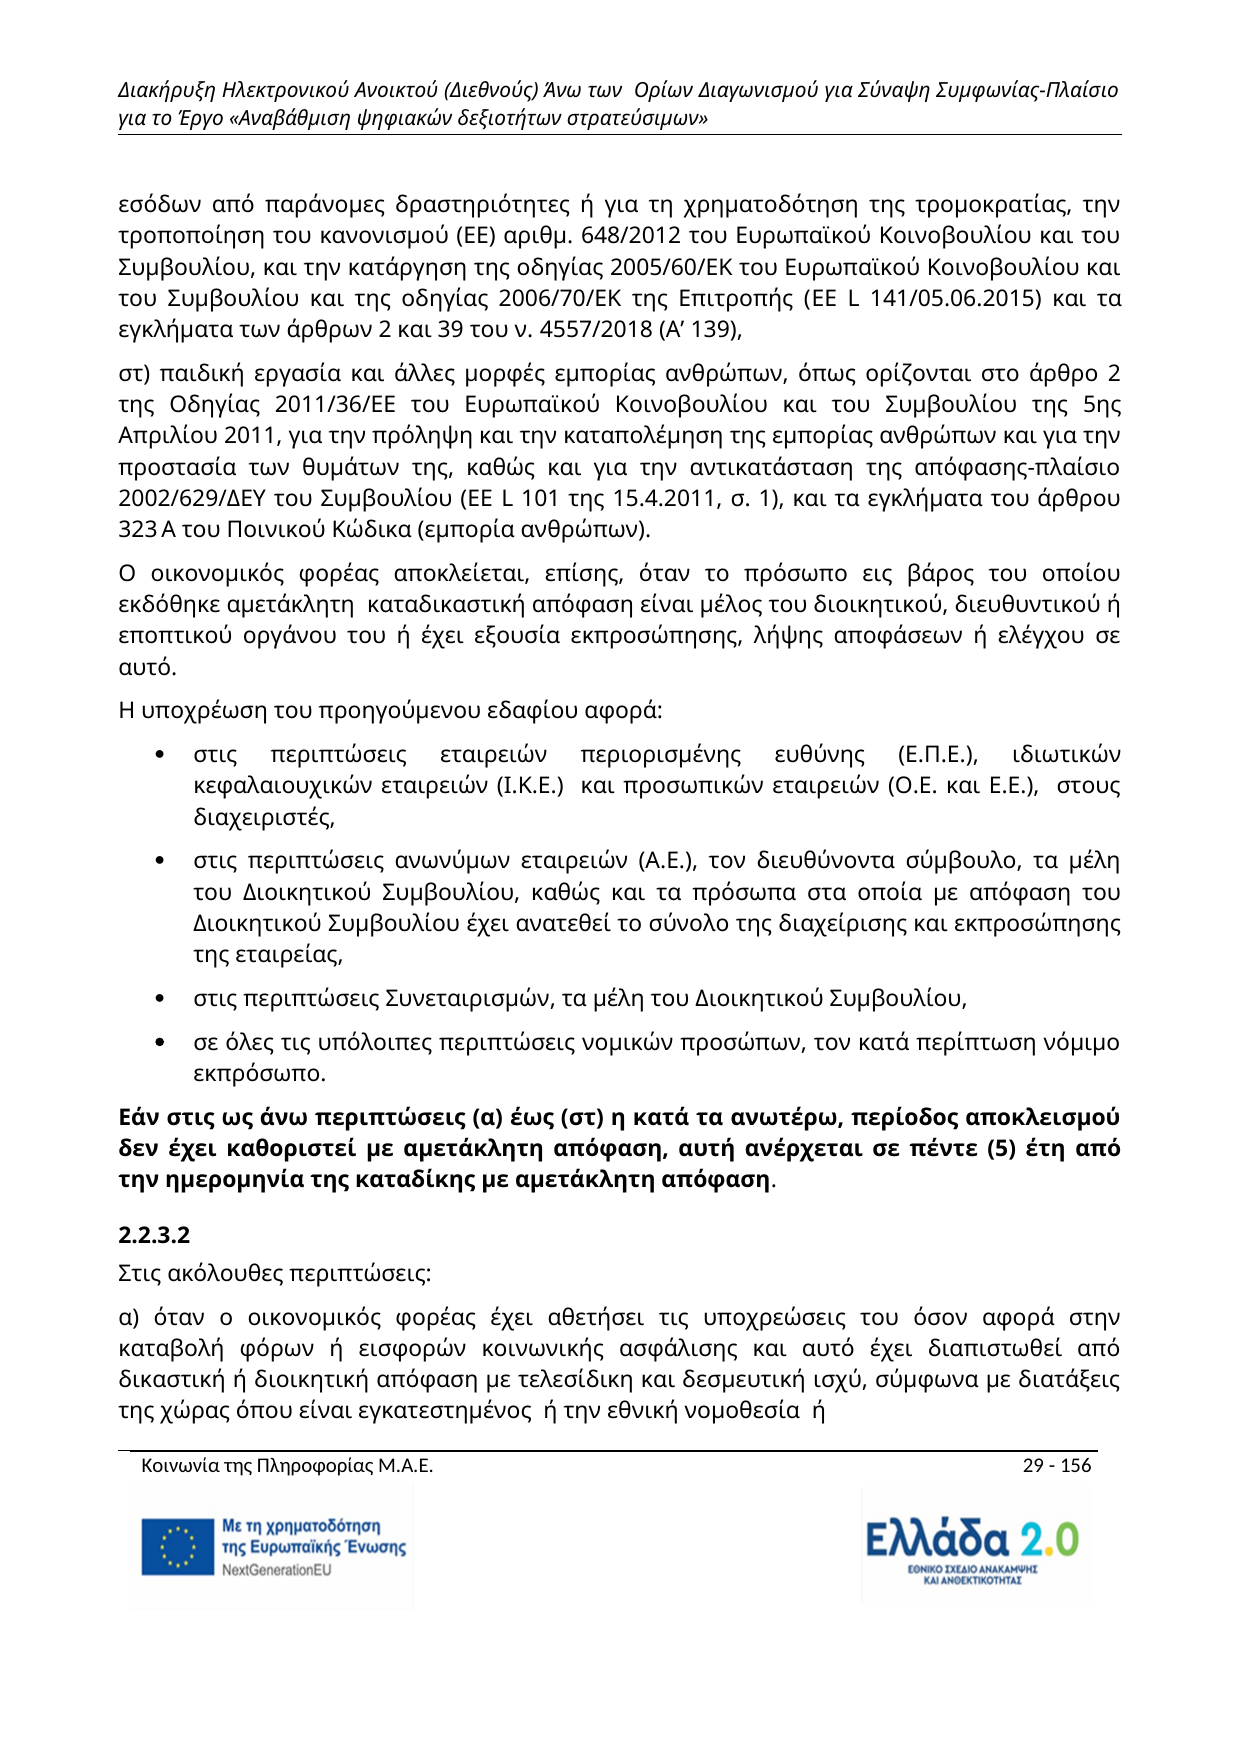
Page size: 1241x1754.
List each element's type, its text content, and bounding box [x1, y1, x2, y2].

list σε όλες τις υπόλοιπες περιπτώσεις νομικών προσώπων, τον κατά περίπτωση νόμιμο εκπρόσωπο. [156, 1026, 1122, 1088]
picture [118, 1478, 1092, 1670]
text Η υποχρέωση του προηγούμενου εδαφίου αφορά: [118, 694, 1122, 726]
text στ) παιδική εργασία και άλλες μορφές εμπορίας ανθρώπων, όπως ορίζονται στο άρθρο 2 της Οδηγίας 2011/36/ΕΕ του Ευρωπαϊκού Κοινοβουλίου και του Συμβουλίου της 5ης Απριλίου 2011, για την πρόληψη και την καταπολέμηση της εμπορίας ανθρώπων και για την προστασία των θυμάτων της, καθώς και για την αντικατάσταση της απόφασης-πλαίσιο 2002/629/ΔΕΥ του Συμβουλίου (ΕΕ L 101 της 15.4.2011, σ. 1), και τα εγκλήματα του άρθρου 323 Α του Ποινικού Κώδικα (εμπορία ανθρώπων). [118, 357, 1122, 544]
list στις περιπτώσεις Συνεταιρισμών, τα μέλη του Διοικητικού Συμβουλίου, [156, 982, 1122, 1013]
text α) όταν ο οικονομικός φορέας έχει αθετήσει τις υποχρεώσεις του όσον αφορά στην καταβολή φόρων ή εισφορών κοινωνικής ασφάλισης και αυτό έχει διαπιστωθεί από δικαστική ή διοικητική απόφαση με τελεσίδικη και δεσμευτική ισχύ, σύμφωνα με διατάξεις της χώρας όπου είναι εγκατεστημένος ή την εθνική νομοθεσία ή [118, 1301, 1122, 1426]
text Ο οικονομικός φορέας αποκλείεται, επίσης, όταν το πρόσωπο εις βάρος του οποίου εκδόθηκε αμετάκλητη καταδικαστική απόφαση είναι μέλος του διοικητικού, διευθυντικού ή εποπτικού οργάνου του ή έχει εξουσία εκπροσώπησης, λήψης αποφάσεων ή ελέγχου σε αυτό. [118, 557, 1122, 682]
list στις περιπτώσεις εταιρειών περιορισμένης ευθύνης (Ε.Π.Ε.), ιδιωτικών κεφαλαιουχικών εταιρειών (Ι.Κ.Ε.) και προσωπικών εταιρειών (Ο.Ε. και Ε.Ε.), στους διαχειριστές, [156, 738, 1122, 832]
text Εάν στις ως άνω περιπτώσεις (α) έως (στ) η κατά τα ανωτέρω, περίοδος αποκλεισμού δεν έχει καθοριστεί με αμετάκλητη απόφαση, αυτή ανέρχεται σε πέντε (5) έτη από την ημερομηνία της καταδίκης με αμετάκλητη απόφαση. [118, 1101, 1122, 1194]
list στις περιπτώσεις ανωνύμων εταιρειών (Α.Ε.), τον διευθύνοντα σύμβουλο, τα μέλη του Διοικητικού Συμβουλίου, καθώς και τα πρόσωπα στα οποία με απόφαση του Διοικητικού Συμβουλίου έχει ανατεθεί το σύνολο της διαχείρισης και εκπροσώπησης της εταιρείας, [156, 844, 1122, 969]
text Στις ακόλουθες περιπτώσεις: [118, 1257, 1122, 1288]
